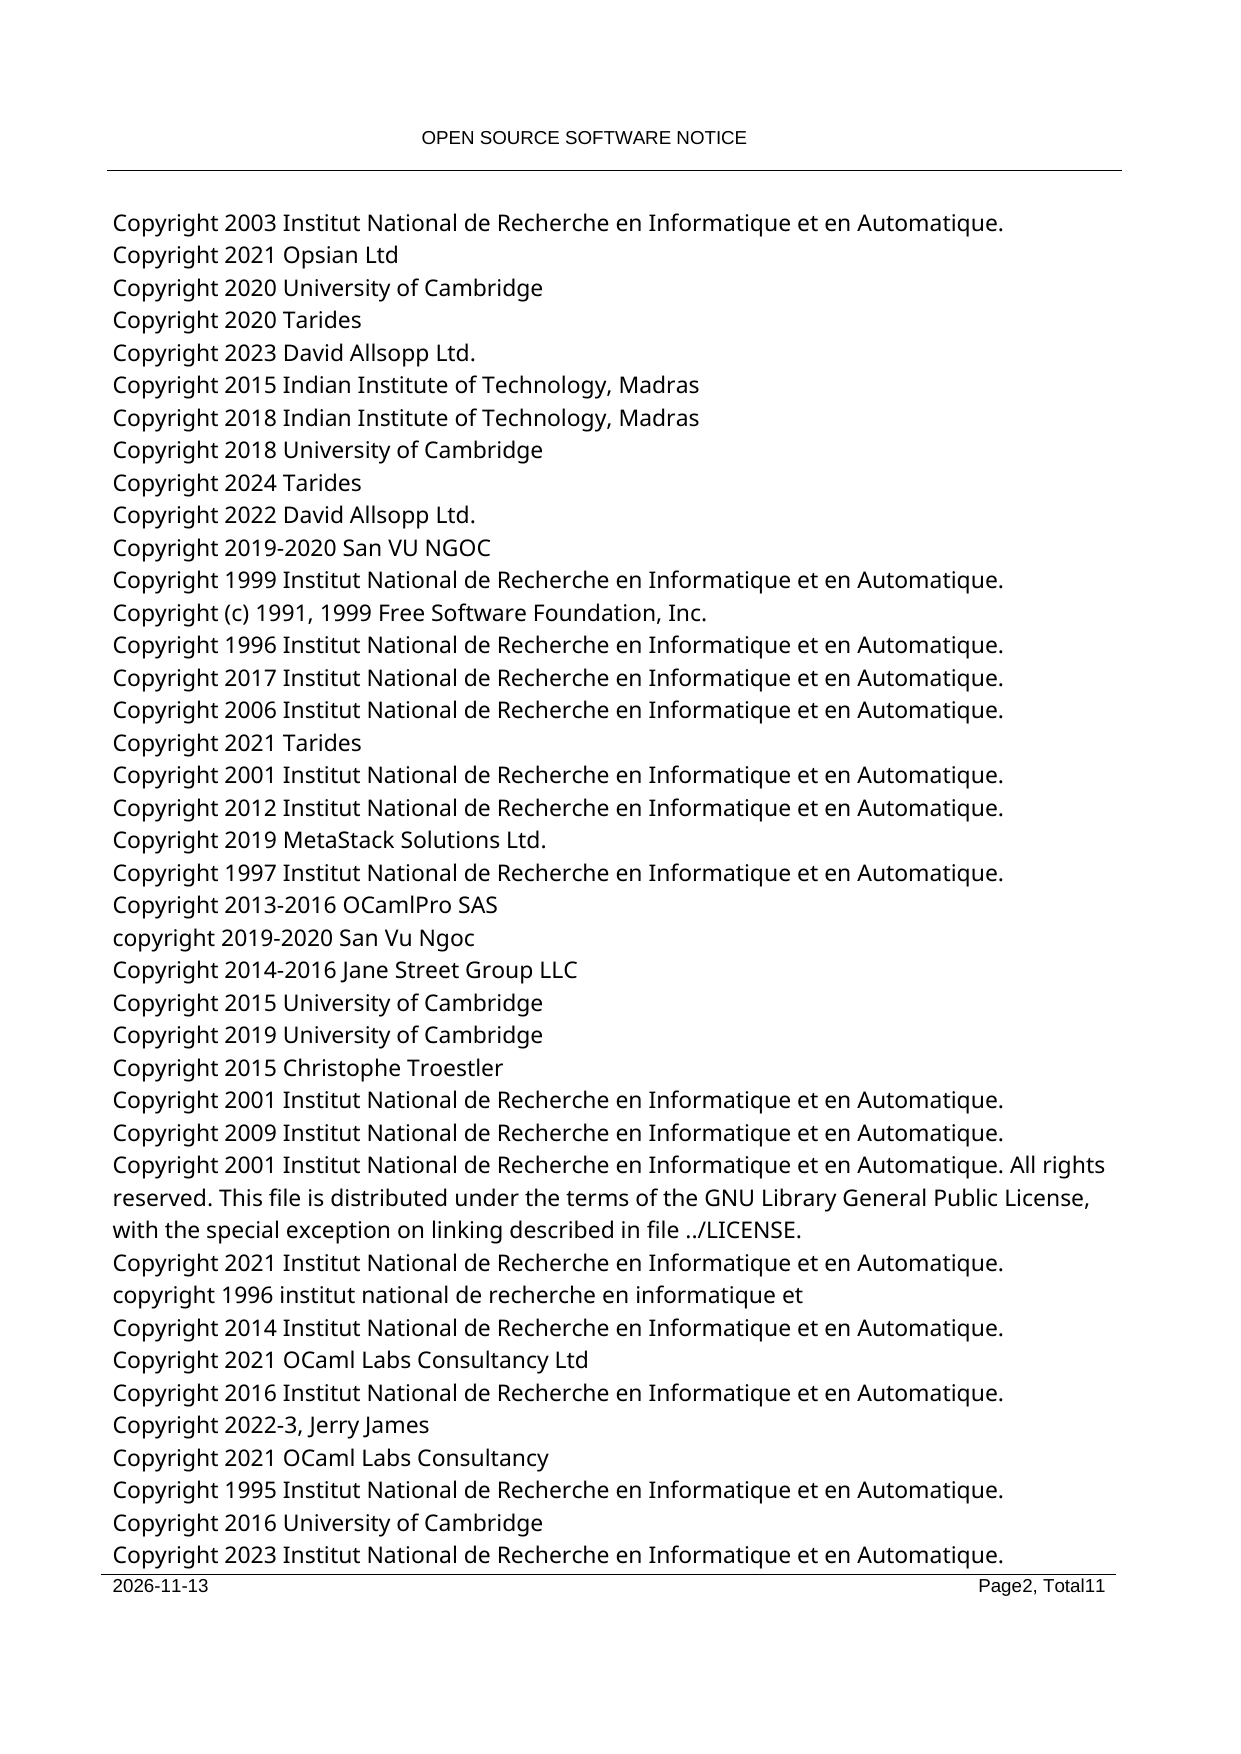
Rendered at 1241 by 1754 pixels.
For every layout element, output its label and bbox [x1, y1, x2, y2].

text [112, 206, 1128, 1571]
